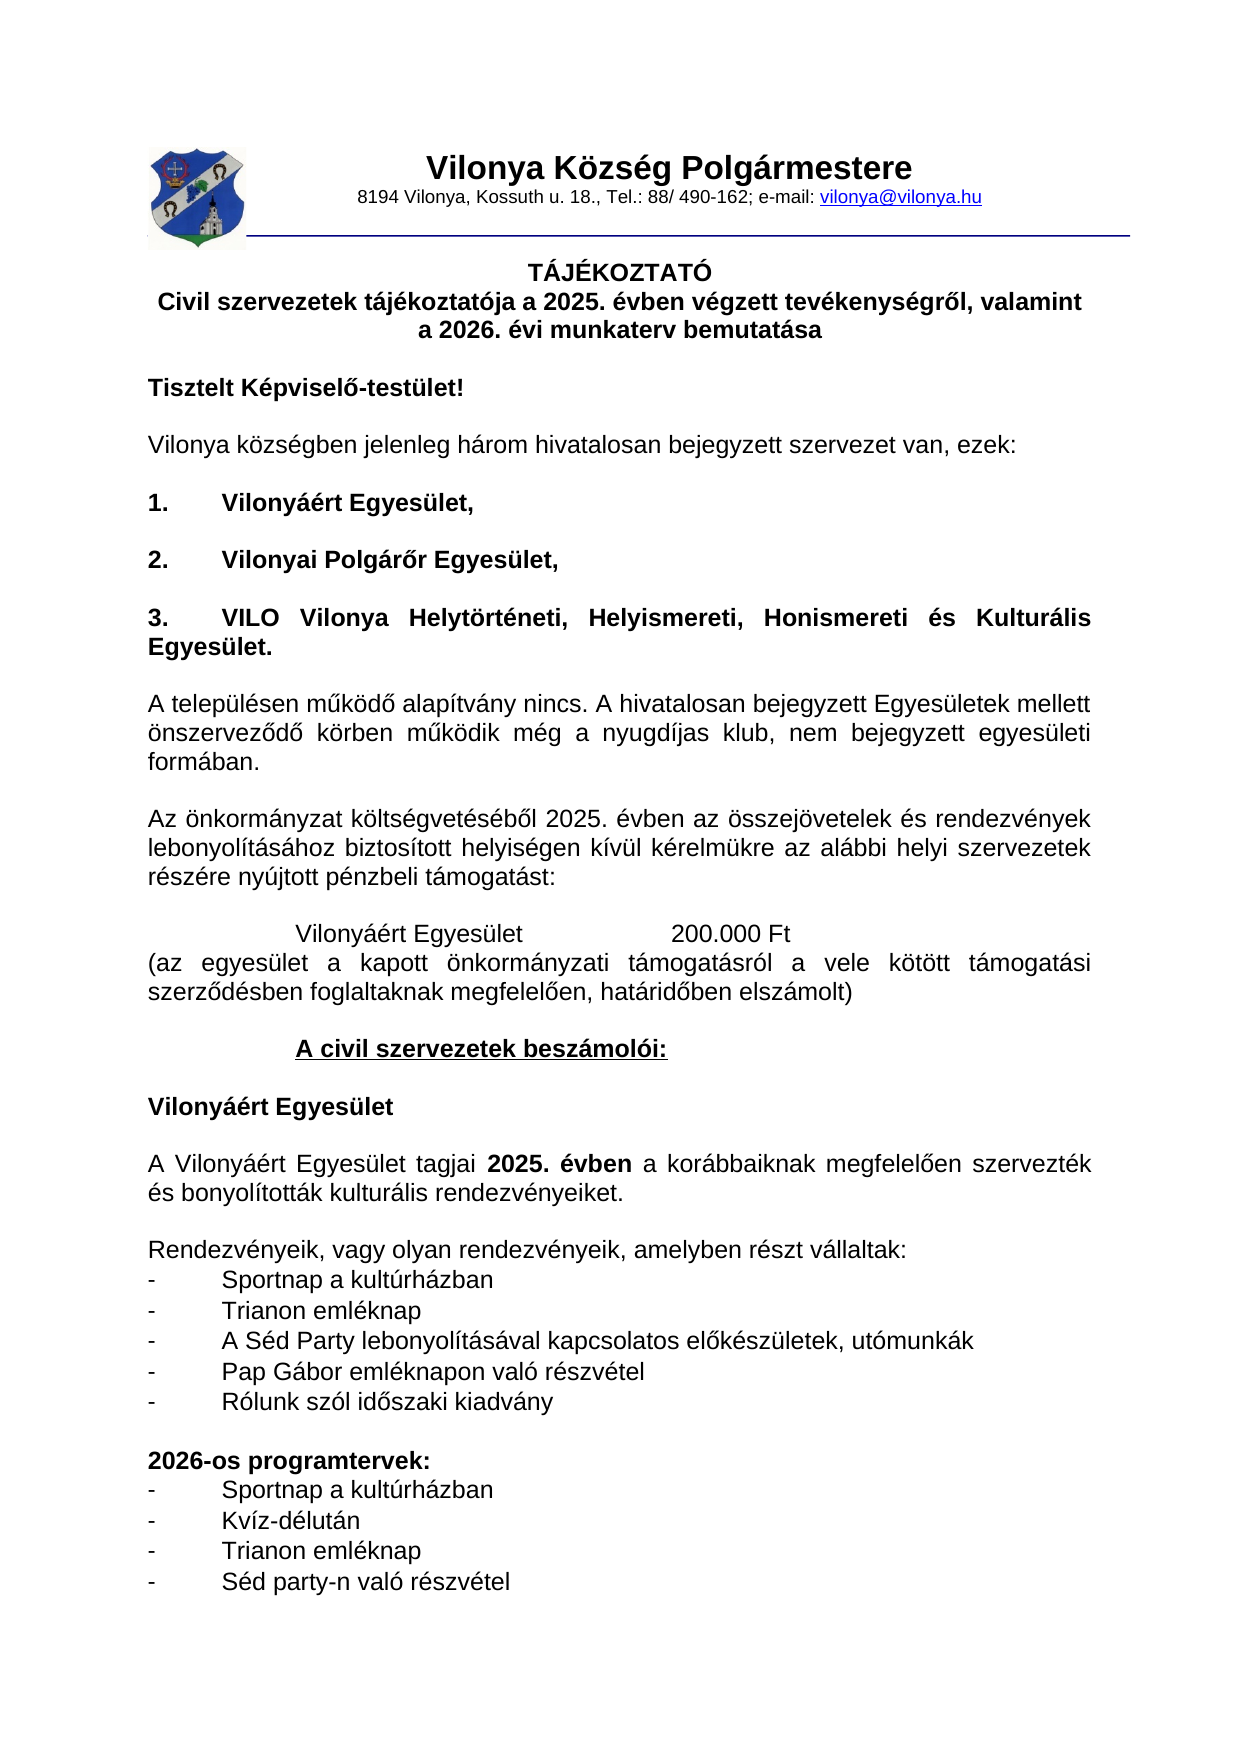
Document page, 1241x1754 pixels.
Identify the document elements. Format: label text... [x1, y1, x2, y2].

list Vilonyáért Egyesület, [148, 488, 1092, 517]
list Vilonyai Polgárőr Egyesület, [148, 546, 1092, 574]
text A civil szervezetek beszámolói: [148, 1034, 1092, 1063]
text Vilonya Község Polgármestere [247, 148, 1092, 186]
list Trianon emléknap [148, 1535, 1092, 1566]
list Sportnap a kultúrházban [148, 1474, 1092, 1505]
list A Séd Party lebonyolításával kapcsolatos előkészületek, utómunkák [148, 1325, 1092, 1356]
list Pap Gábor emléknapon való részvétel [148, 1356, 1092, 1386]
text 8194 Vilonya, Kossuth u. 18., Tel.: 88/ 490-162; e-mail: vilonya@vilonya.hu [247, 186, 1092, 208]
picture [147, 147, 247, 250]
list VILO Vilonya Helytörténeti, Helyismereti, Honismereti és Kulturális Egyesület. [148, 603, 1092, 689]
list Sportnap a kultúrházban [148, 1264, 1092, 1295]
list Rólunk szól időszaki kiadvány [148, 1386, 1092, 1417]
text Az önkormányzat költségvetéséből 2025. évben az összejövetelek és rendezvények lebonyolításához biztosított helyiségen kívül kérelmükre az alábbi helyi szervezetek részére nyújtott pénzbeli támogatást: [148, 804, 1092, 891]
text A településen működő alapítvány nincs. A hivatalosan bejegyzett Egyesületek mellett önszerveződő körben működik még a nyugdíjas klub, nem bejegyzett egyesületi formában. [148, 689, 1092, 776]
list Kvíz-délután [148, 1505, 1092, 1535]
text Tisztelt Képviselő-testület! [148, 373, 1092, 402]
text TÁJÉKOZTATÓ [148, 258, 1092, 287]
text Civil szervezetek tájékoztatója a 2025. évben végzett tevékenységről, valamint a 2026. évi munkaterv bemutatása [148, 287, 1092, 344]
list Trianon emléknap [148, 1295, 1092, 1325]
text A Vilonyáért Egyesület tagjai 2025. évben a korábbaiknak megfelelően szervezték és bonyolították kulturális rendezvényeiket. [148, 1149, 1092, 1207]
text 2026-os programtervek: [148, 1446, 1092, 1474]
text (az egyesület a kapott önkormányzati támogatásról a vele kötött támogatási szerződésben foglaltaknak megfelelően, határidőben elszámolt) [148, 948, 1092, 1006]
text Vilonyáért Egyesület [148, 1092, 1092, 1121]
text Vilonya községben jelenleg három hivatalosan bejegyzett szervezet van, ezek: [148, 431, 1092, 459]
text Rendezvényeik, vagy olyan rendezvényeik, amelyben részt vállaltak: [148, 1236, 1092, 1264]
list Séd party-n való részvétel [148, 1566, 1092, 1596]
text Vilonyáért Egyesület 200.000 Ft [148, 919, 1092, 948]
